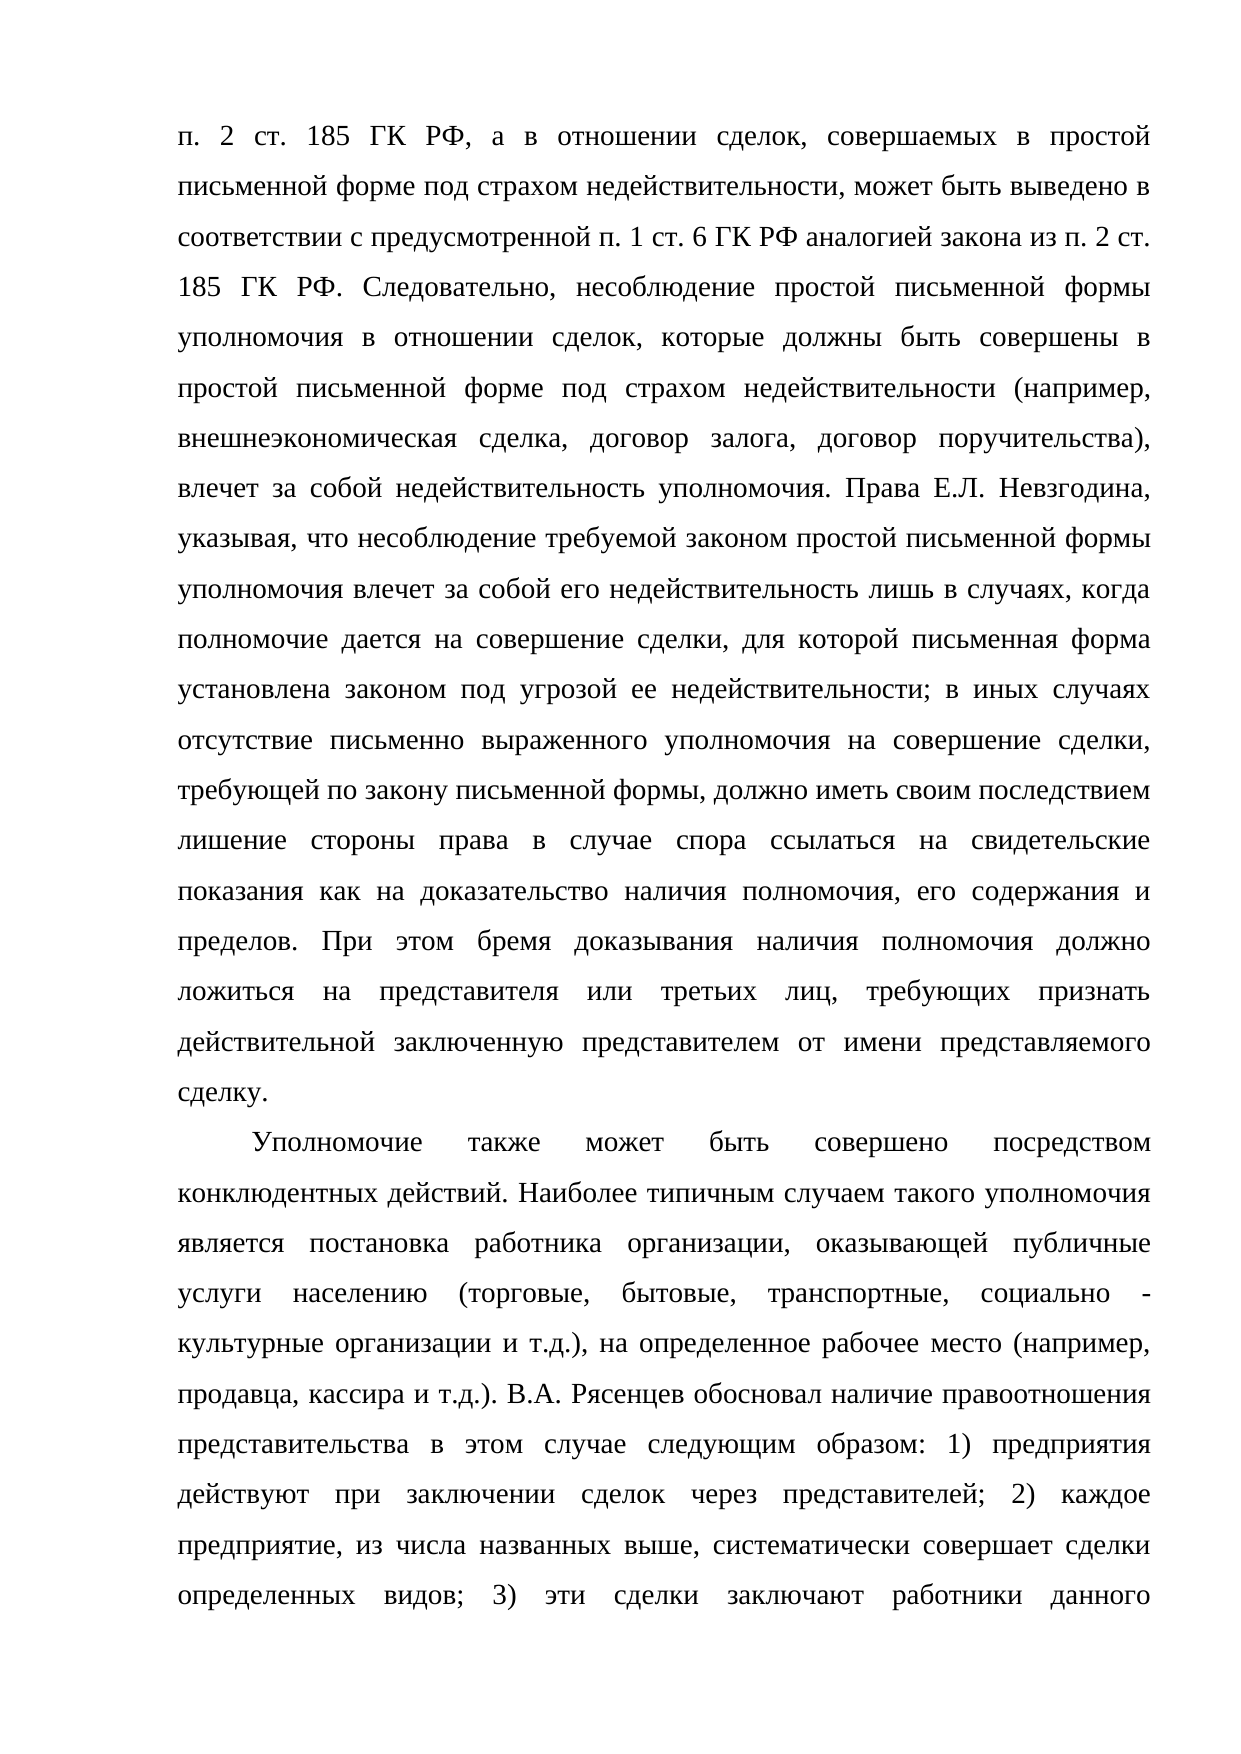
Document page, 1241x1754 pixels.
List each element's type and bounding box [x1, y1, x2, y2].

text [177, 118, 1152, 1108]
text [177, 1124, 1152, 1611]
